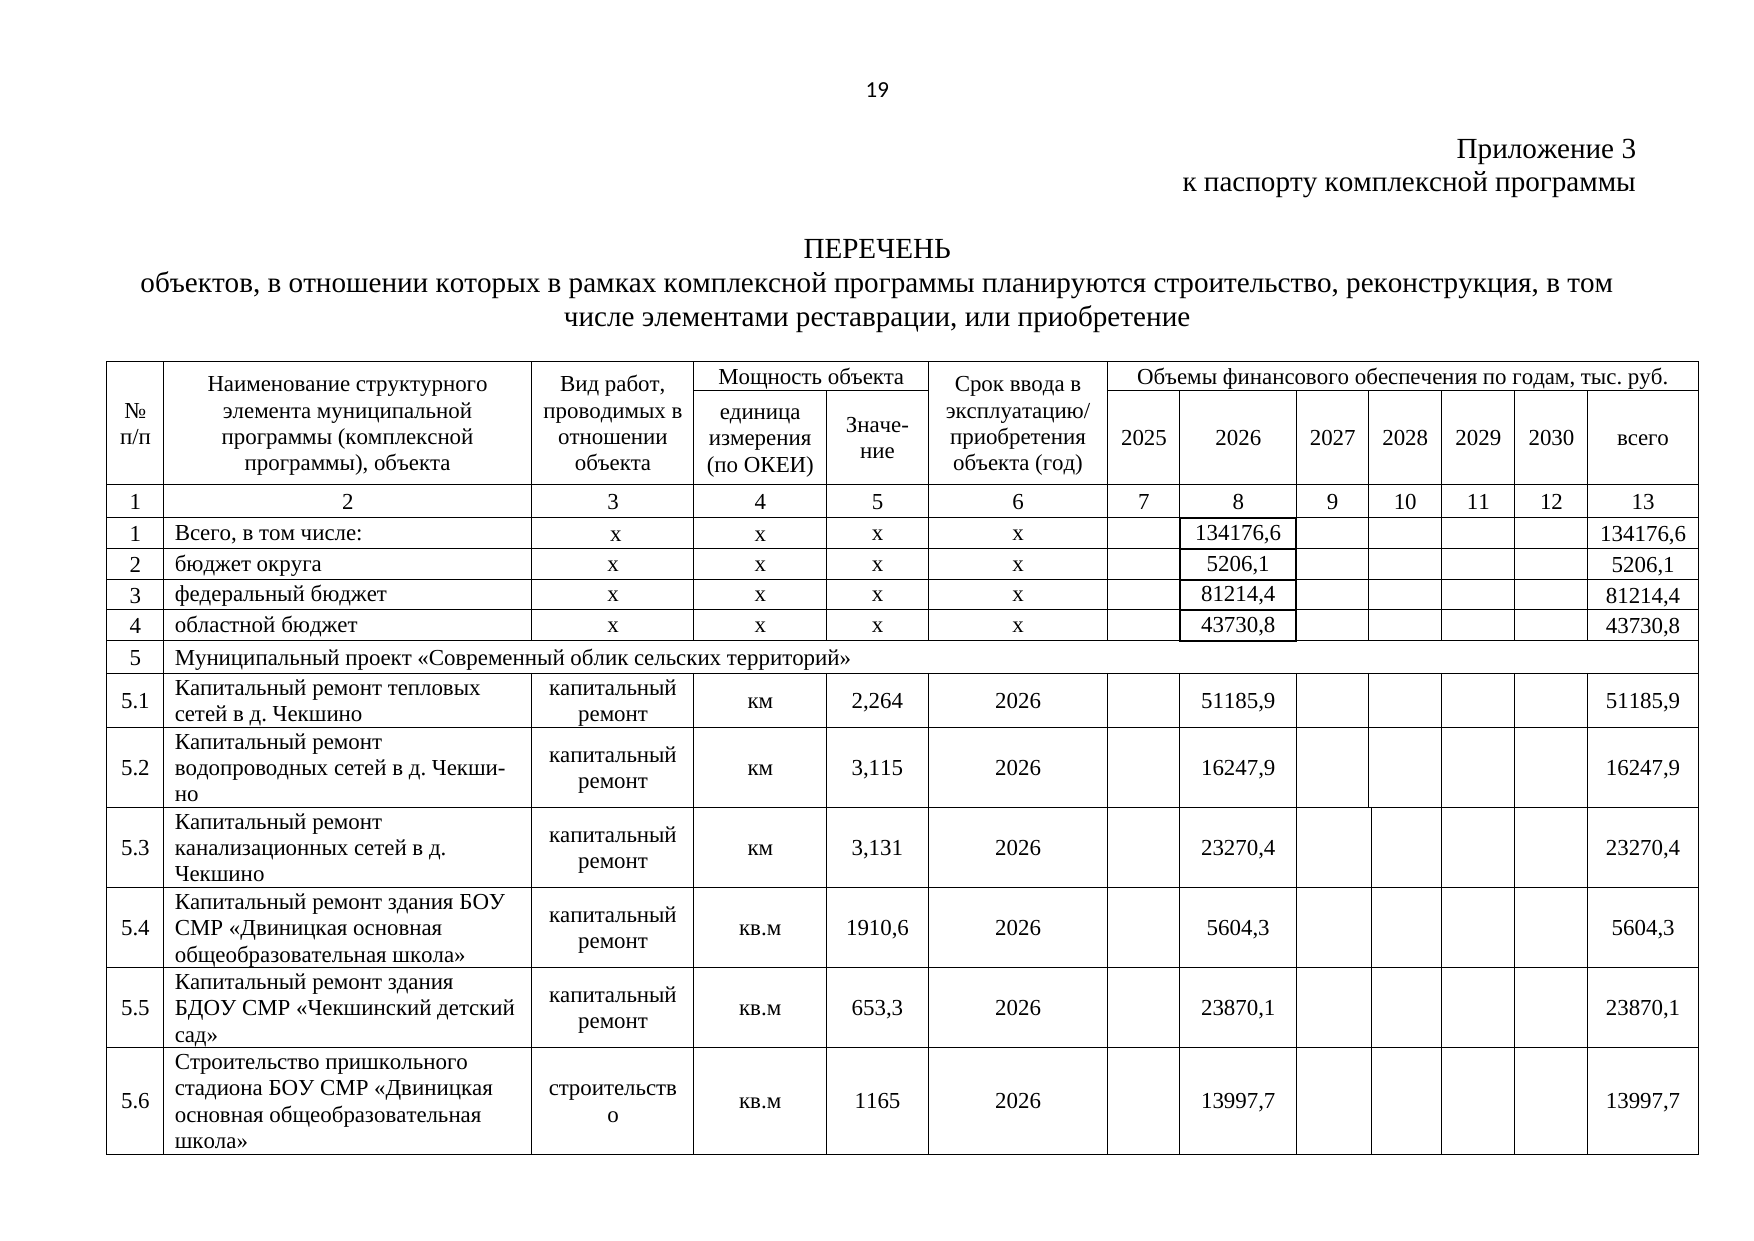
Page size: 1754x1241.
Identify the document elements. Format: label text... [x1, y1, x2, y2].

table_cell [1297, 580, 1368, 609]
table_cell 12 [1515, 485, 1587, 517]
table_cell [1442, 580, 1514, 609]
table_cell 1 [107, 518, 163, 548]
table_cell х [929, 580, 1107, 609]
table_cell 134176,6 [1181, 519, 1295, 548]
table_cell 81214,4 [1588, 580, 1698, 609]
table_cell 2,264 [827, 674, 928, 727]
table_cell [1442, 674, 1514, 727]
table_cell 23270,4 [1180, 808, 1296, 887]
table_header Срок ввода в эксплуатацию/ приобретения объекта (год) [929, 362, 1107, 484]
table_cell [1108, 968, 1179, 1047]
table_cell [1297, 808, 1371, 887]
table_cell Капитальный ремонт водопроводных сетей в д. Чекши-но [164, 728, 531, 807]
table_cell [1108, 549, 1179, 578]
table_cell 2030 [1515, 391, 1587, 484]
table_cell [1297, 888, 1371, 967]
table_cell х [532, 549, 693, 578]
table_cell 5206,1 [1181, 550, 1295, 578]
table_cell 5.4 [107, 888, 163, 967]
table_header Вид работ, проводимых в отношении объекта [532, 362, 693, 484]
table_cell областной бюджет [164, 610, 531, 640]
table_cell км [694, 808, 826, 887]
table_cell 3,115 [827, 728, 928, 807]
table_header Наименование структурного элемента муниципальной программы (комплексной программы), объекта [164, 362, 531, 484]
table_cell 13997,7 [1180, 1048, 1296, 1153]
table_cell 16247,9 [1180, 728, 1296, 807]
table_cell всего [1588, 391, 1698, 484]
table_cell [1369, 549, 1441, 578]
table_cell единица измерения (по ОКЕИ) [694, 391, 826, 484]
table_cell 2025 [1108, 391, 1179, 484]
table_cell [1108, 728, 1179, 807]
table_cell Капитальный ремонт здания БОУ СМР «Двиницкая основная общеобразовательная школа» [164, 888, 531, 967]
table_cell [1515, 888, 1587, 967]
table_cell строительство [532, 1048, 693, 1153]
table_cell [1297, 549, 1368, 578]
table_cell [1108, 580, 1179, 609]
table_cell 9 [1297, 485, 1368, 517]
table_cell [1442, 728, 1514, 807]
table_cell [1297, 728, 1368, 807]
table_cell [1108, 610, 1179, 640]
table_cell [1297, 1048, 1371, 1153]
table_cell [1442, 968, 1514, 1047]
table_cell бюджет округа [164, 549, 531, 578]
table_cell капитальный ремонт [532, 968, 693, 1047]
table_cell х [929, 610, 1107, 640]
table_cell [1515, 549, 1587, 578]
table_cell х [929, 518, 1107, 548]
table_cell 23270,4 [1588, 808, 1698, 887]
table_cell х [532, 610, 693, 640]
table_cell х [827, 549, 928, 578]
table_cell [1108, 518, 1179, 548]
table_cell 43730,8 [1588, 610, 1698, 640]
table_cell 6 [929, 485, 1107, 517]
table_cell кв.м [694, 968, 826, 1047]
table_cell 23870,1 [1180, 968, 1296, 1047]
table_cell [1108, 888, 1179, 967]
table_cell [1297, 610, 1368, 640]
table_cell 5 [827, 485, 928, 517]
table_cell [1297, 674, 1368, 727]
table_cell [1108, 808, 1179, 887]
table_cell 81214,4 [1181, 581, 1295, 609]
table_cell 5.3 [107, 808, 163, 887]
text Приложение 3 [118, 131, 1636, 164]
table_cell кв.м [694, 888, 826, 967]
table_cell х [694, 518, 826, 548]
table_cell км [694, 728, 826, 807]
table_cell Строительство пришкольного стадиона БОУ СМР «Двиницкая основная общеобразовательная школа» [164, 1048, 531, 1153]
table_cell федеральный бюджет [164, 580, 531, 609]
table_cell [1369, 728, 1441, 807]
table_cell Капитальный ремонт здания БДОУ СМР «Чекшинский детский сад» [164, 968, 531, 1047]
table_cell 134176,6 [1588, 518, 1698, 548]
table_cell 5604,3 [1588, 888, 1698, 967]
table_cell 2026 [929, 728, 1107, 807]
table_cell 2026 [929, 674, 1107, 727]
table_cell 5.1 [107, 674, 163, 727]
table_cell 2 [164, 485, 531, 517]
table_cell х [694, 549, 826, 578]
table_cell х [827, 518, 928, 548]
table_cell 5206,1 [1588, 549, 1698, 578]
table_cell [1515, 610, 1587, 640]
table_cell 2028 [1369, 391, 1441, 484]
table_cell [1515, 518, 1587, 548]
table_cell [1372, 808, 1441, 887]
table_cell 10 [1369, 485, 1441, 517]
table_cell 2026 [929, 968, 1107, 1047]
table_cell [1108, 674, 1179, 727]
table_cell 16247,9 [1588, 728, 1698, 807]
table_cell 13 [1588, 485, 1698, 517]
table_cell 5.2 [107, 728, 163, 807]
table_cell 5604,3 [1180, 888, 1296, 967]
table_cell [1369, 610, 1441, 640]
table_cell 2026 [929, 1048, 1107, 1153]
table_cell 2026 [929, 808, 1107, 887]
table_cell 3,131 [827, 808, 928, 887]
table_cell [1369, 580, 1441, 609]
table_cell 51185,9 [1588, 674, 1698, 727]
table_cell Муниципальный проект «Современный облик сельских территорий» [164, 641, 1698, 673]
table_cell [1297, 518, 1368, 548]
table_cell [1515, 728, 1587, 807]
table_cell Капитальный ремонт канализационных сетей в д. Чекшино [164, 808, 531, 887]
table_cell 1165 [827, 1048, 928, 1153]
table_cell [1369, 674, 1441, 727]
table_cell 2026 [929, 888, 1107, 967]
table_cell 2029 [1442, 391, 1514, 484]
table_cell 4 [107, 610, 163, 640]
table_cell 8 [1180, 485, 1296, 517]
table_cell х [532, 518, 693, 548]
table_cell капитальный ремонт [532, 728, 693, 807]
table_cell [1442, 1048, 1514, 1153]
table_cell км [694, 674, 826, 727]
table_cell [1515, 968, 1587, 1047]
table_cell [1369, 518, 1441, 548]
table_cell кв.м [694, 1048, 826, 1153]
table_cell 5.6 [107, 1048, 163, 1153]
table_cell [1515, 1048, 1587, 1153]
table_cell капитальный ремонт [532, 888, 693, 967]
table_cell Капитальный ремонт тепловых сетей в д. Чекшино [164, 674, 531, 727]
table_cell [1442, 610, 1514, 640]
table_cell х [827, 610, 928, 640]
table_cell х [532, 580, 693, 609]
table_cell х [827, 580, 928, 609]
table_cell 1910,6 [827, 888, 928, 967]
table_cell 23870,1 [1588, 968, 1698, 1047]
table_cell 4 [694, 485, 826, 517]
table_cell 13997,7 [1588, 1048, 1698, 1153]
table_header Объемы финансового обеспечения по годам, тыс. руб. [1108, 362, 1698, 390]
table_cell [1372, 1048, 1441, 1153]
table_cell 11 [1442, 485, 1514, 517]
table_cell 3 [532, 485, 693, 517]
table_cell 3 [107, 580, 163, 609]
table_cell 7 [1108, 485, 1179, 517]
table_cell [1442, 888, 1514, 967]
text объектов, в отношении которых в рамках комплексной программы планируются строительство, реконструкция, в том числе элементами реставрации, или приобретение [118, 265, 1636, 332]
table_cell х [694, 610, 826, 640]
table_cell Всего, в том числе: [164, 518, 531, 548]
table_cell х [694, 580, 826, 609]
table_cell капитальный ремонт [532, 674, 693, 727]
text к паспорту комплексной программы [118, 164, 1636, 198]
table_cell 43730,8 [1181, 611, 1295, 640]
table_cell 5 [107, 641, 163, 673]
table_cell [1108, 1048, 1179, 1153]
table_cell [1297, 968, 1371, 1047]
table_header Мощность объекта [694, 362, 928, 390]
table_cell Значе-ние [827, 391, 928, 484]
table_cell х [929, 549, 1107, 578]
table_cell 5.5 [107, 968, 163, 1047]
text ПЕРЕЧЕНЬ [118, 232, 1636, 265]
table_cell 653,3 [827, 968, 928, 1047]
table_cell 1 [107, 485, 163, 517]
table_cell [1372, 888, 1441, 967]
table_header № п/п [107, 362, 163, 484]
table_cell [1515, 674, 1587, 727]
table_cell [1515, 580, 1587, 609]
table_cell капитальный ремонт [532, 808, 693, 887]
table_cell [1442, 518, 1514, 548]
table_cell 2026 [1180, 391, 1296, 484]
table_cell 51185,9 [1180, 674, 1296, 727]
table_cell [1372, 968, 1441, 1047]
table_cell [1442, 808, 1514, 887]
table_cell [1515, 808, 1587, 887]
table_cell [1442, 549, 1514, 578]
table_cell 2 [107, 549, 163, 578]
table_cell 2027 [1297, 391, 1368, 484]
